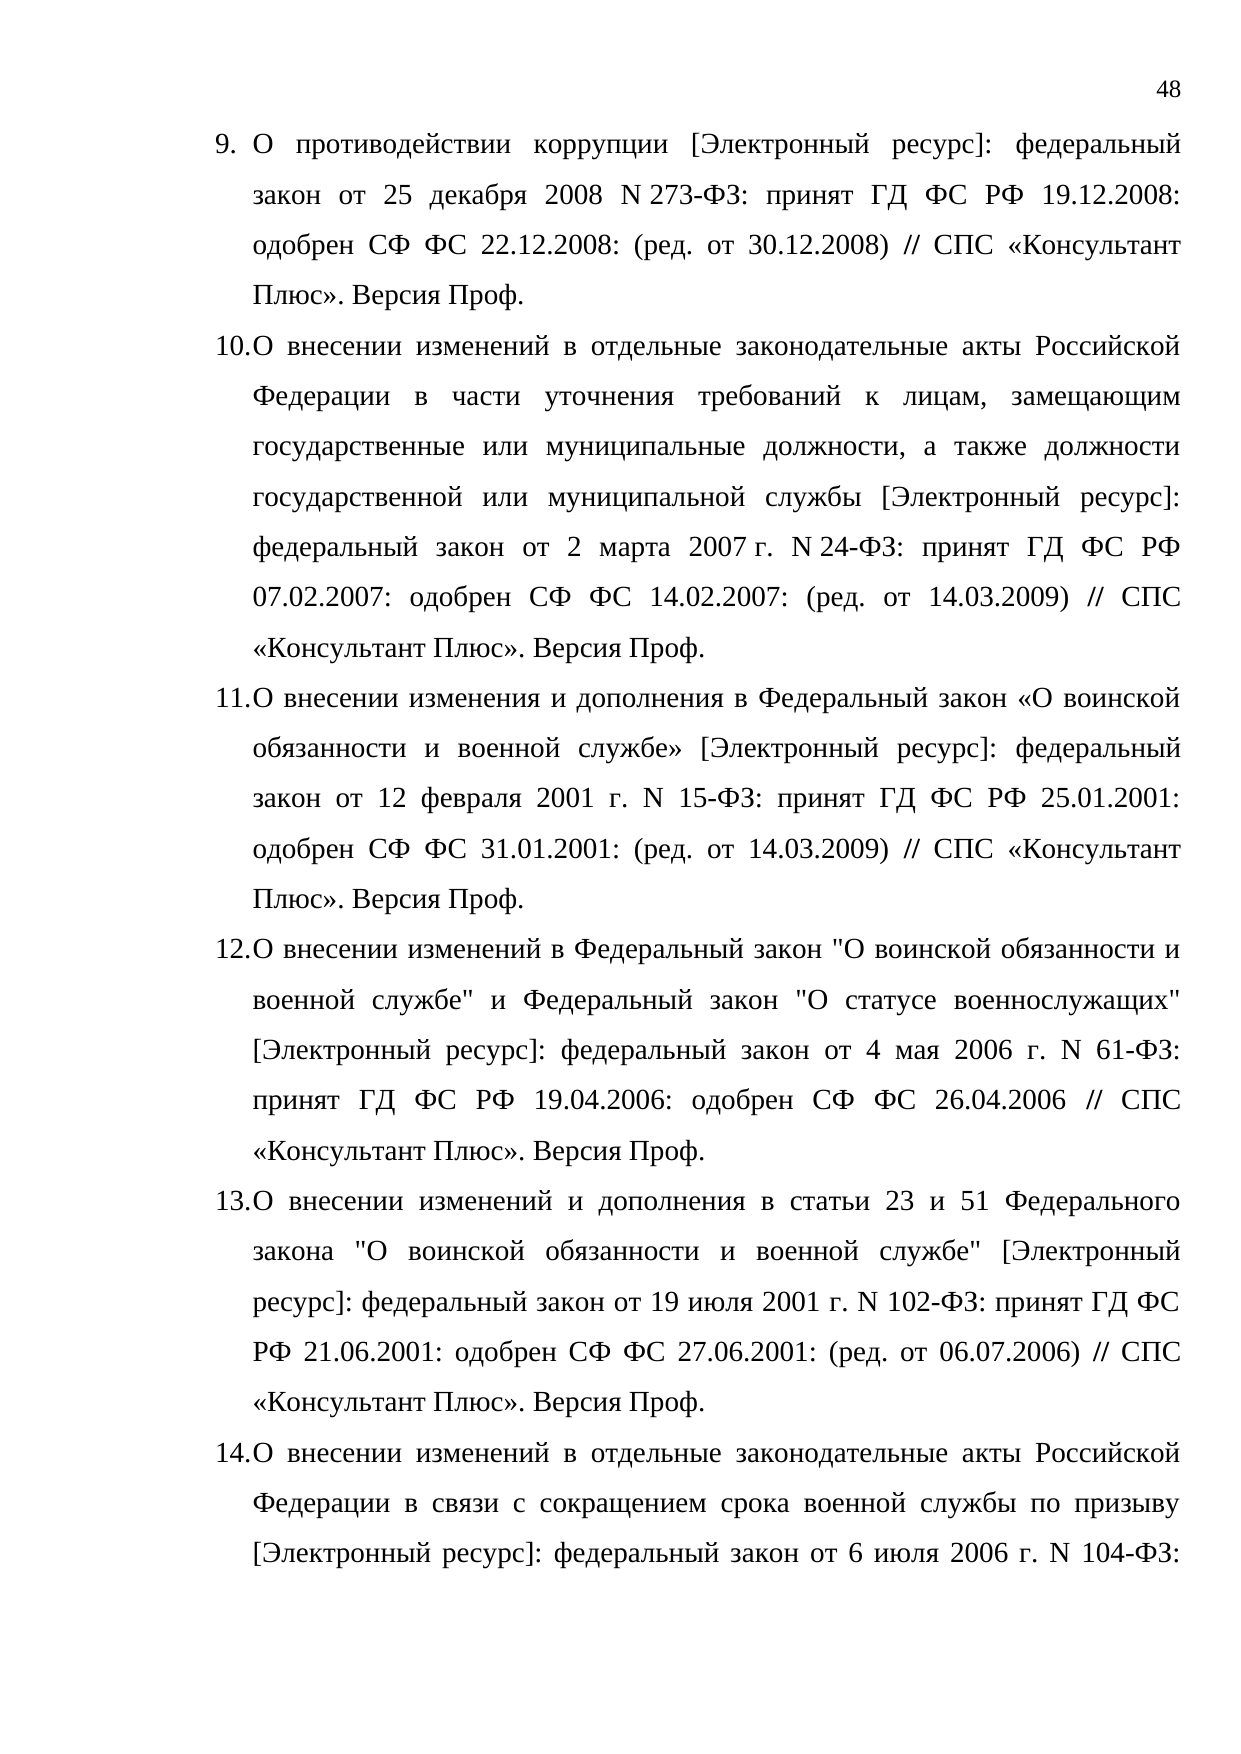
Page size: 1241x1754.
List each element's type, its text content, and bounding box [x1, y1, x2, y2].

list О противодействии коррупции [Электронный ресурс]: федеральный закон от 25 декабря 2008 N 273-ФЗ: принят ГД ФС РФ 19.12.2008: одобрен СФ ФС 22.12.2008: (ред. от 30.12.2008) // СПС «Консультант Плюс». Версия Проф. [215, 127, 1181, 311]
list О внесении изменений и дополнения в статьи 23 и 51 Федерального закона "О воинской обязанности и военной службе" [Электронный ресурс]: федеральный закон от 19 июля . N 102-ФЗ: принят ГД ФС РФ 21.06.2001: одобрен СФ ФС 27.06.2001: (ред. от 06.07.2006) // СПС «Консультант Плюс». Версия Проф. [215, 1183, 1181, 1418]
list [215, 1435, 1181, 1569]
list О внесении изменений в Федеральный закон "О воинской обязанности и военной службе" и Федеральный закон "О статусе военнослужащих" [Электронный ресурс]: федеральный закон от 4 мая . N 61-ФЗ: принят ГД ФС РФ 19.04.2006: одобрен СФ ФС 26.04.2006 // СПС «Консультант Плюс». Версия Проф. [215, 932, 1181, 1166]
list О внесении изменения и дополнения в Федеральный закон «О воинской обязанности и военной службе» [Электронный ресурс]: федеральный закон от 12 февраля . N 15-ФЗ: принят ГД ФС РФ 25.01.2001: одобрен СФ ФС 31.01.2001: (ред. от 14.03.2009) // СПС «Консультант Плюс». Версия Проф. [215, 680, 1181, 915]
list О внесении изменений в отдельные законодательные акты Российской Федерации в части уточнения требований к лицам, замещающим государственные или муниципальные должности, а также должности государственной или муниципальной службы [Электронный ресурс]: федеральный закон от 2 марта . N 24-ФЗ: принят ГД ФС РФ 07.02.2007: одобрен СФ ФС 14.02.2007: (ред. от 14.03.2009) // СПС «Консультант Плюс». Версия Проф. [215, 328, 1181, 663]
